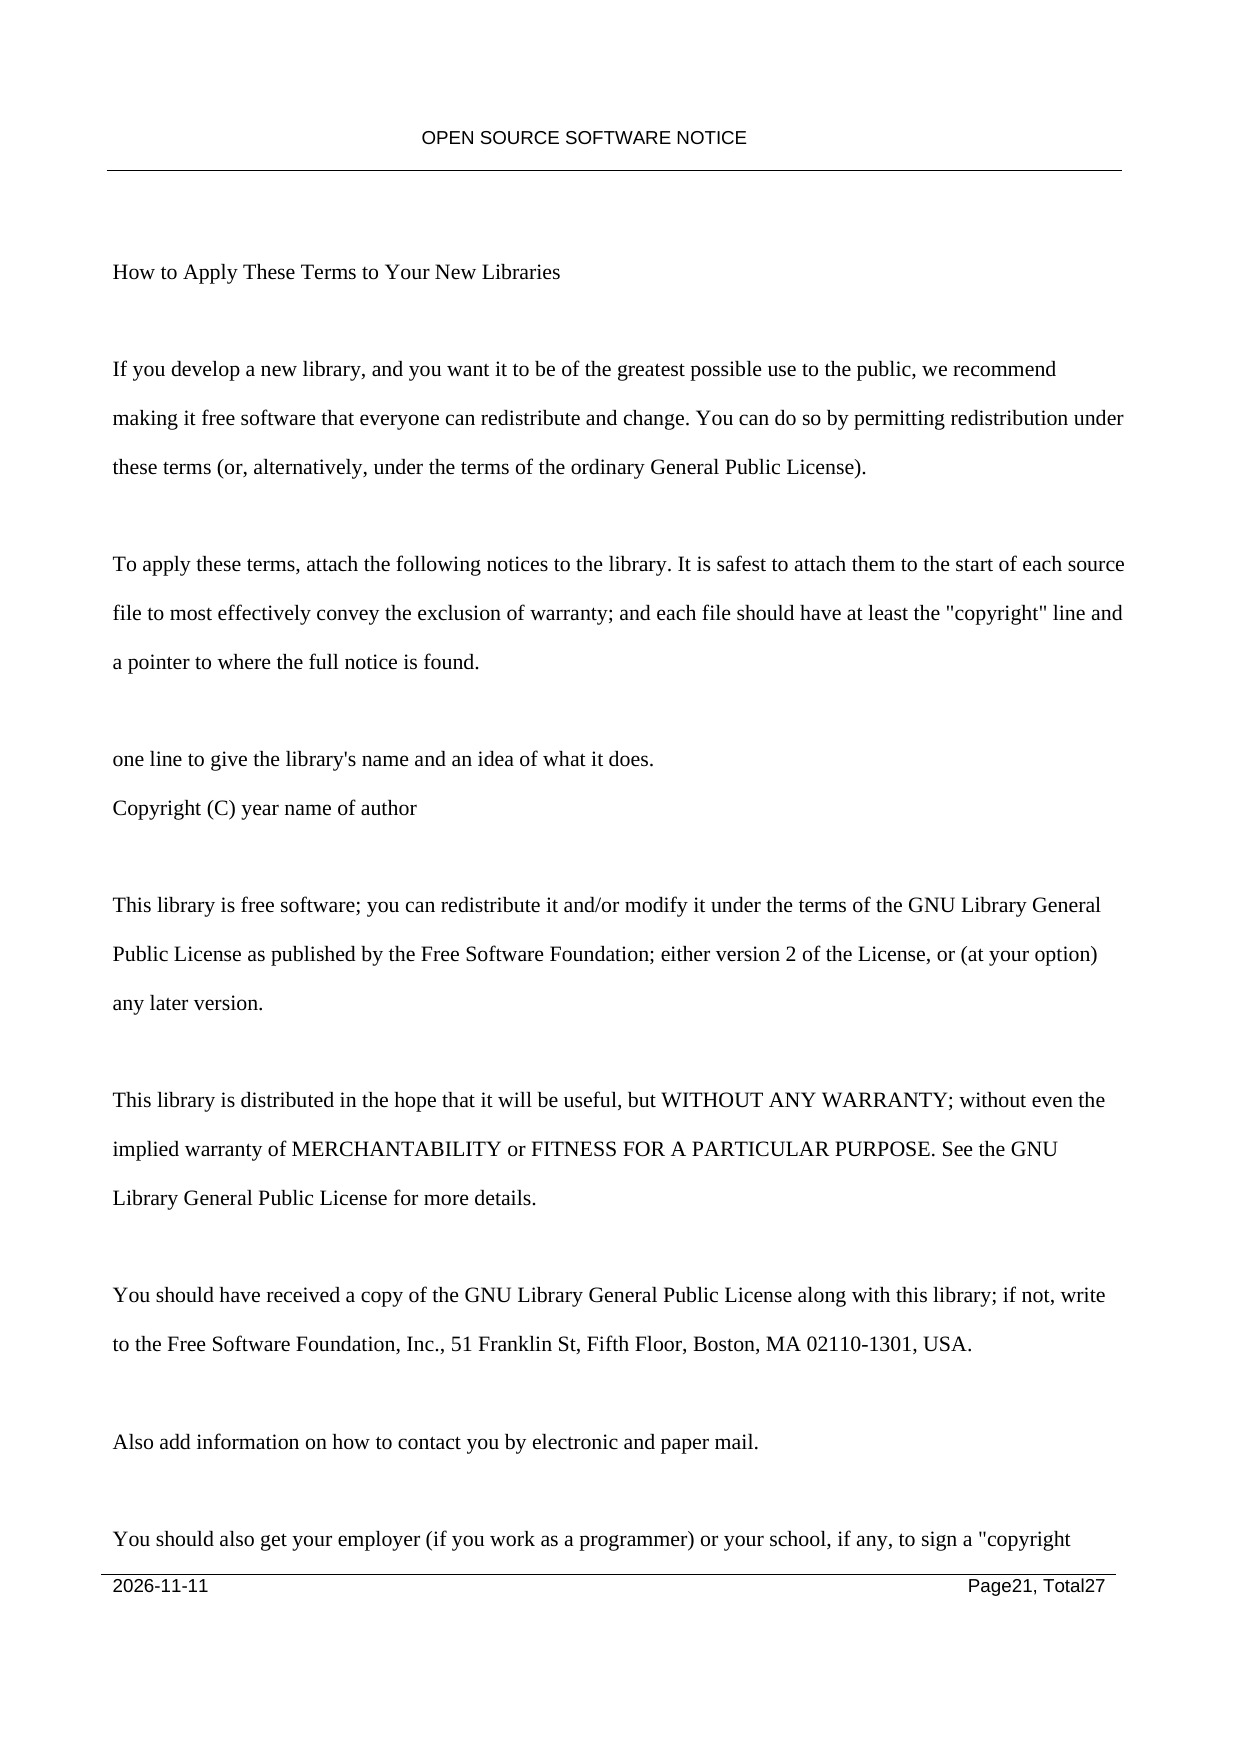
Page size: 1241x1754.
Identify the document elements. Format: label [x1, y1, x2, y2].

text [112, 206, 1128, 1555]
